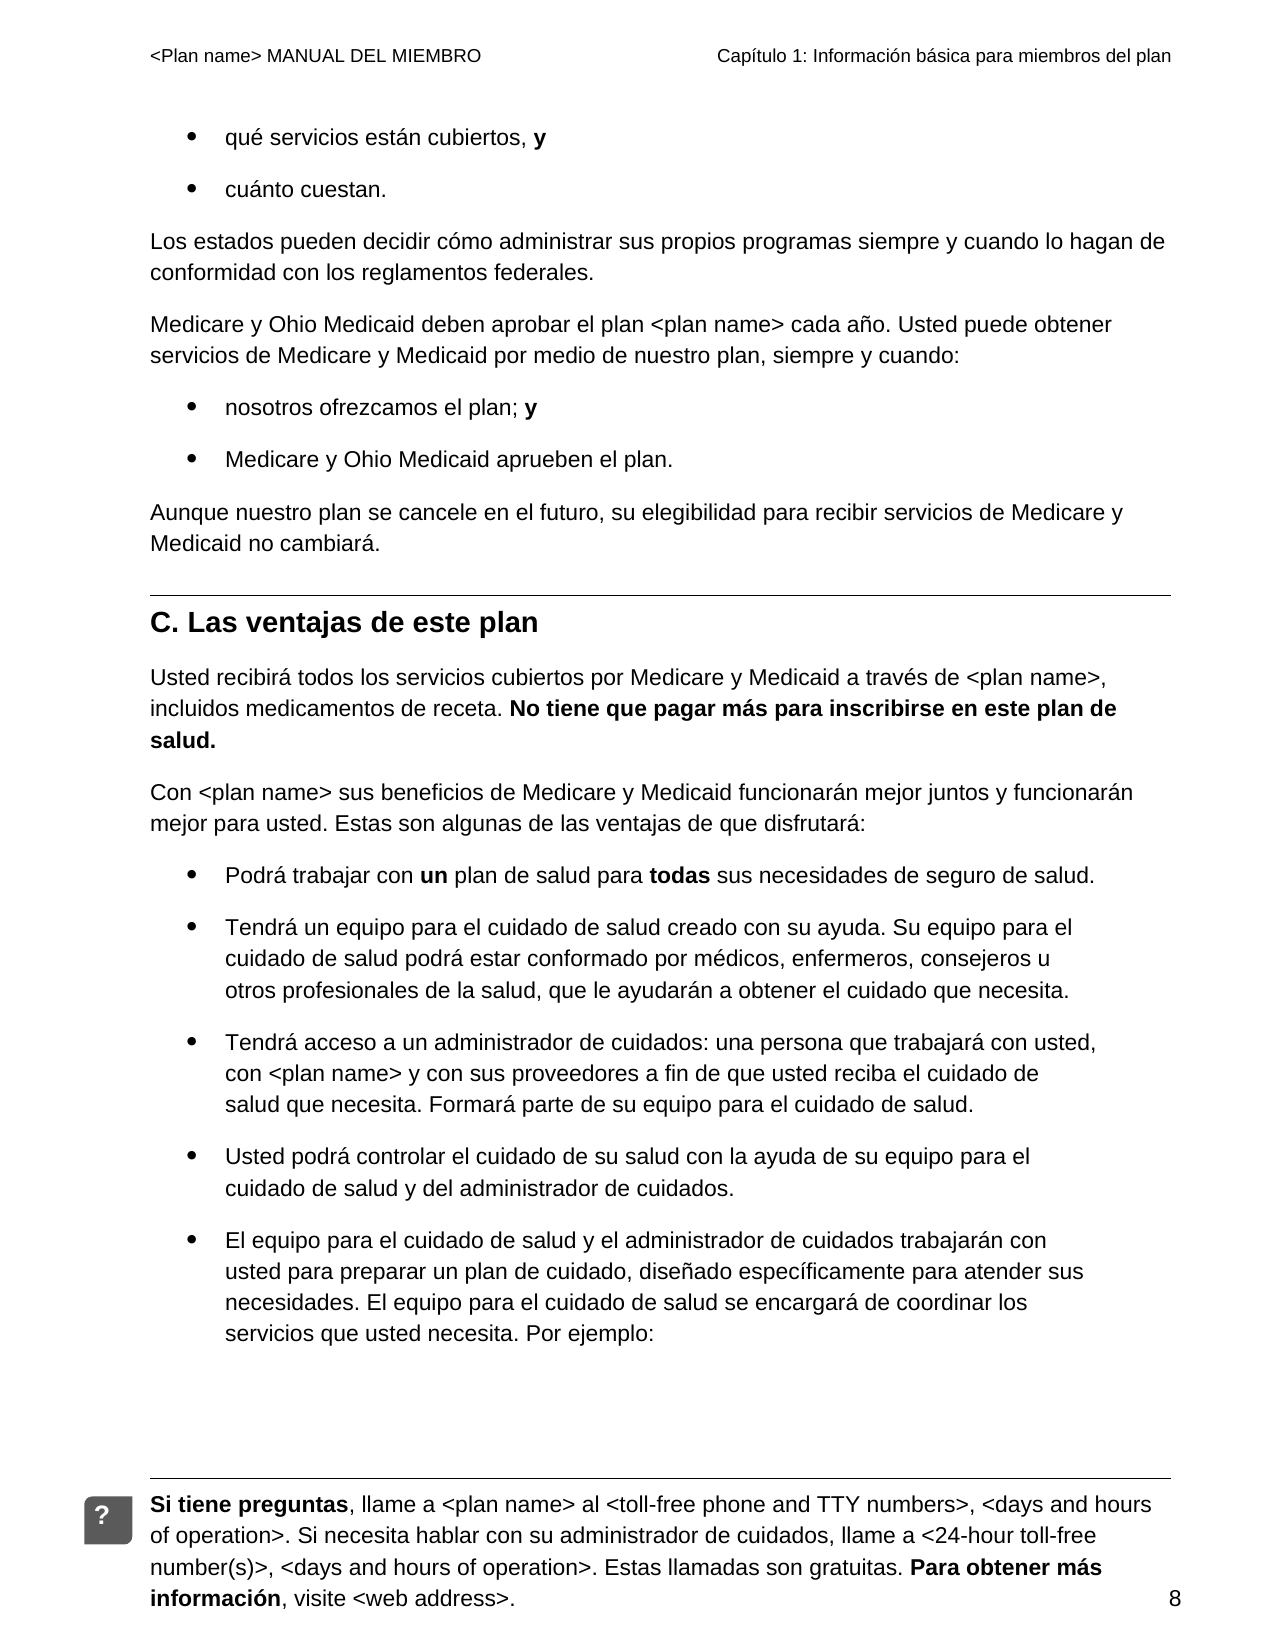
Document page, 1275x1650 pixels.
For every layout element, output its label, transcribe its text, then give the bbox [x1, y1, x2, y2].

text Usted recibirá todos los servicios cubiertos por Medicare y Medicaid a través de <plan name>, incluidos medicamentos de receta. No tiene que pagar más para inscribirse en este plan de salud. [150, 661, 1171, 754]
list cuánto cuestan. [187, 172, 1096, 203]
list nosotros ofrezcamos el plan; y [187, 391, 1096, 422]
text Medicare y Ohio Medicaid deben aprobar el plan <plan name> cada año. Usted puede obtener servicios de Medicare y Medicaid por medio de nuestro plan, siempre y cuando: [150, 307, 1171, 370]
text Aunque nuestro plan se cancele en el futuro, su elegibilidad para recibir servicios de Medicare y Medicaid no cambiará. [150, 495, 1171, 557]
subtitle Las ventajas de este plan [150, 596, 1171, 640]
list El equipo para el cuidado de salud y el administrador de cuidados trabajarán con usted para preparar un plan de cuidado, diseñado específicamente para atender sus necesidades. El equipo para el cuidado de salud se encargará de coordinar los servicios que usted necesita. Por ejemplo: [187, 1223, 1096, 1348]
list Tendrá un equipo para el cuidado de salud creado con su ayuda. Su equipo para el cuidado de salud podrá estar conformado por médicos, enfermeros, consejeros u otros profesionales de la salud, que le ayudarán a obtener el cuidado que necesita. [187, 911, 1096, 1004]
list Medicare y Ohio Medicaid aprueben el plan. [187, 443, 1096, 474]
list Podrá trabajar con un plan de salud para todas sus necesidades de seguro de salud. [187, 858, 1096, 890]
list qué servicios están cubiertos, y [187, 120, 1096, 151]
list Usted podrá controlar el cuidado de su salud con la ayuda de su equipo para el cuidado de salud y del administrador de cuidados. [187, 1140, 1096, 1202]
text Con <plan name> sus beneficios de Medicare y Medicaid funcionarán mejor juntos y funcionarán mejor para usted. Estas son algunas de las ventajas de que disfrutará: [150, 775, 1171, 838]
list Tendrá acceso a un administrador de cuidados: una persona que trabajará con usted, con <plan name> y con sus proveedores a fin de que usted reciba el cuidado de salud que necesita. Formará parte de su equipo para el cuidado de salud. [187, 1025, 1096, 1119]
text Los estados pueden decidir cómo administrar sus propios programas siempre y cuando lo hagan de conformidad con los reglamentos federales. [150, 224, 1171, 287]
